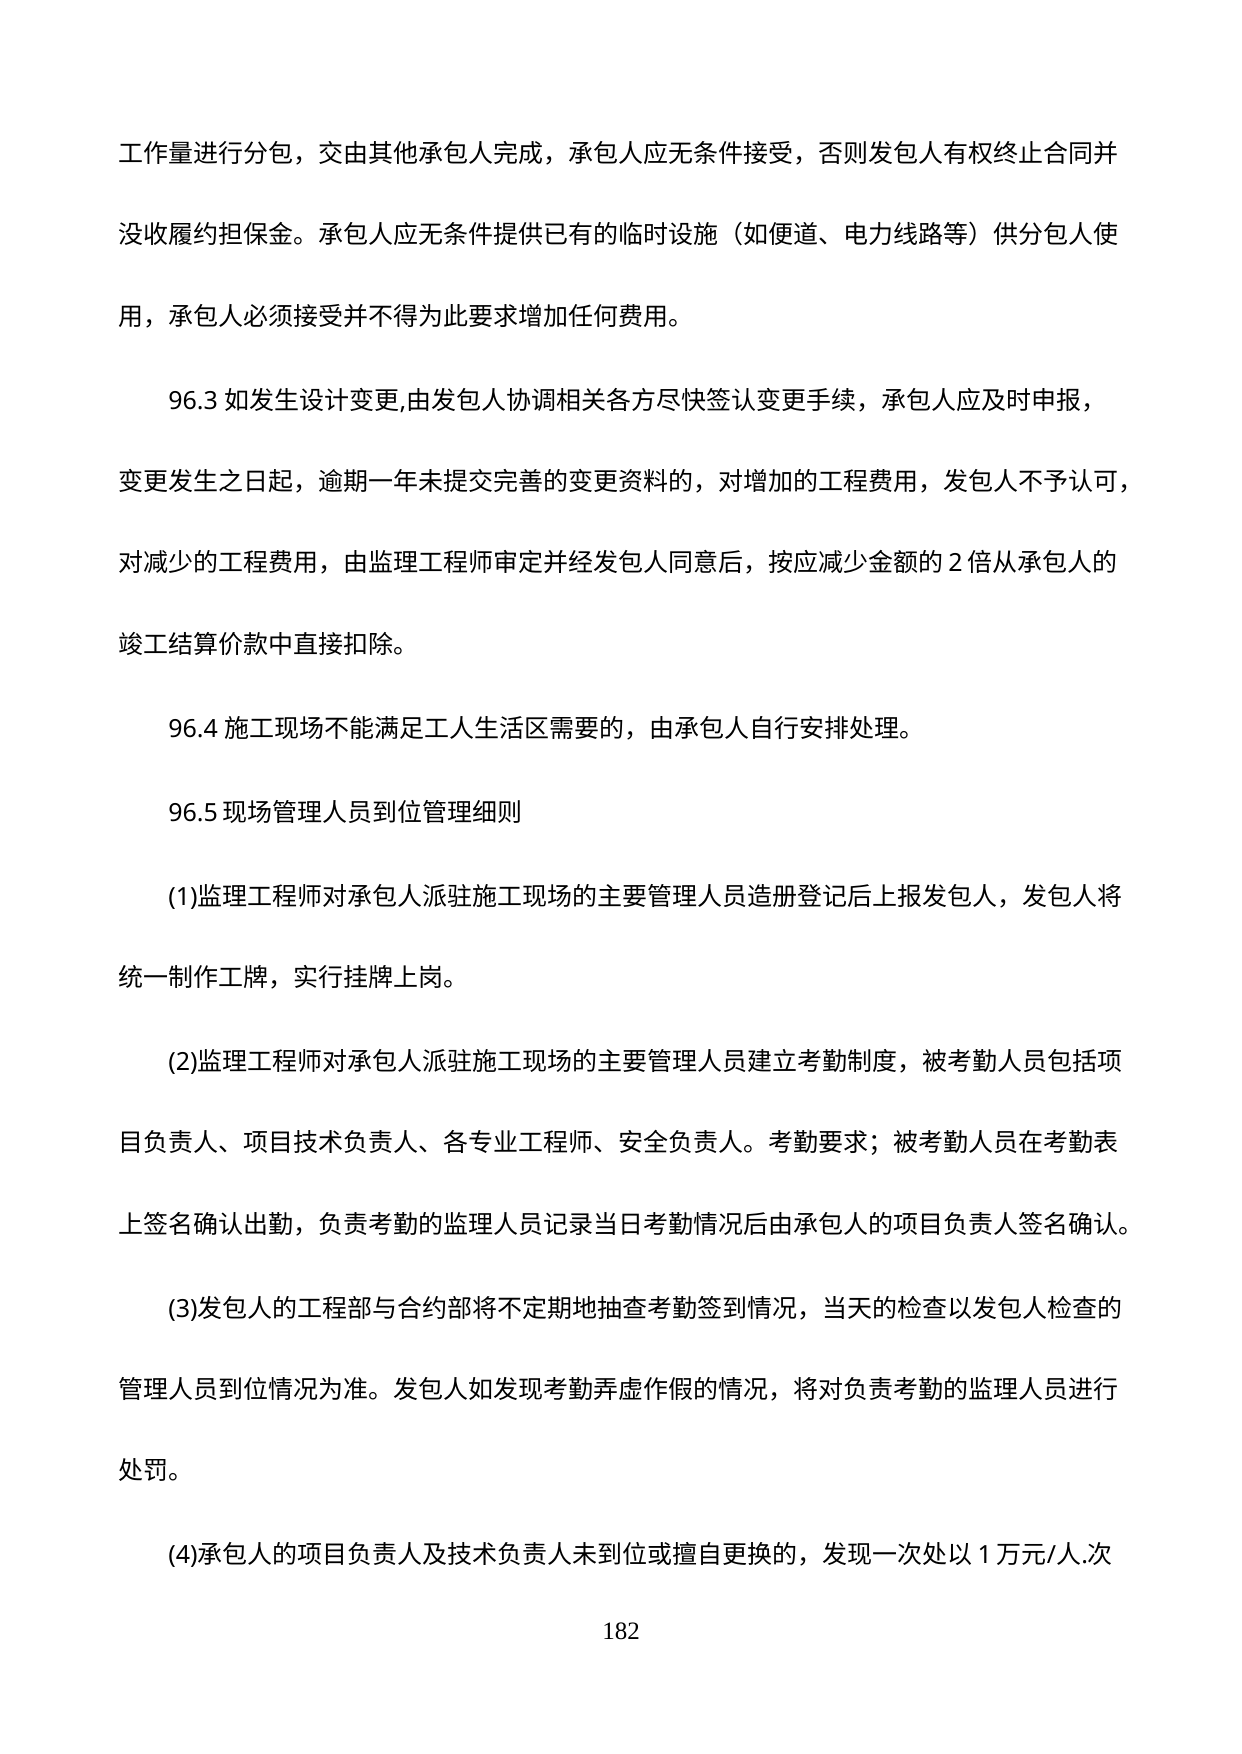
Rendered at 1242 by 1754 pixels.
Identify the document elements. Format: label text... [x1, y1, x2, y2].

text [118, 119, 1123, 347]
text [118, 1520, 1123, 1585]
text (2)监理工程师对承包人派驻施工现场的主要管理人员建立考勤制度，被考勤人员包括项目负责人、项目技术负责人、各专业工程师、安全负责人。考勤要求；被考勤人员在考勤表上签名确认出勤，负责考勤的监理人员记录当日考勤情况后由承包人的项目负责人签名确认。 [118, 1027, 1123, 1255]
text (3)发包人的工程部与合约部将不定期地抽查考勤签到情况，当天的检查以发包人检查的管理人员到位情况为准。发包人如发现考勤弄虚作假的情况，将对负责考勤的监理人员进行处罚。 [118, 1274, 1123, 1501]
text 96.5现场管理人员到位管理细则 [118, 778, 1123, 843]
text 96.4 施工现场不能满足工人生活区需要的，由承包人自行安排处理。 [118, 694, 1123, 759]
text (1)监理工程师对承包人派驻施工现场的主要管理人员造册登记后上报发包人，发包人将统一制作工牌，实行挂牌上岗。 [118, 862, 1123, 1008]
text 96.3 如发生设计变更,由发包人协调相关各方尽快签认变更手续，承包人应及时申报，变更发生之日起，逾期一年未提交完善的变更资料的，对增加的工程费用，发包人不予认可，对减少的工程费用，由监理工程师审定并经发包人同意后，按应减少金额的2倍从承包人的竣工结算价款中直接扣除。 [118, 366, 1123, 675]
